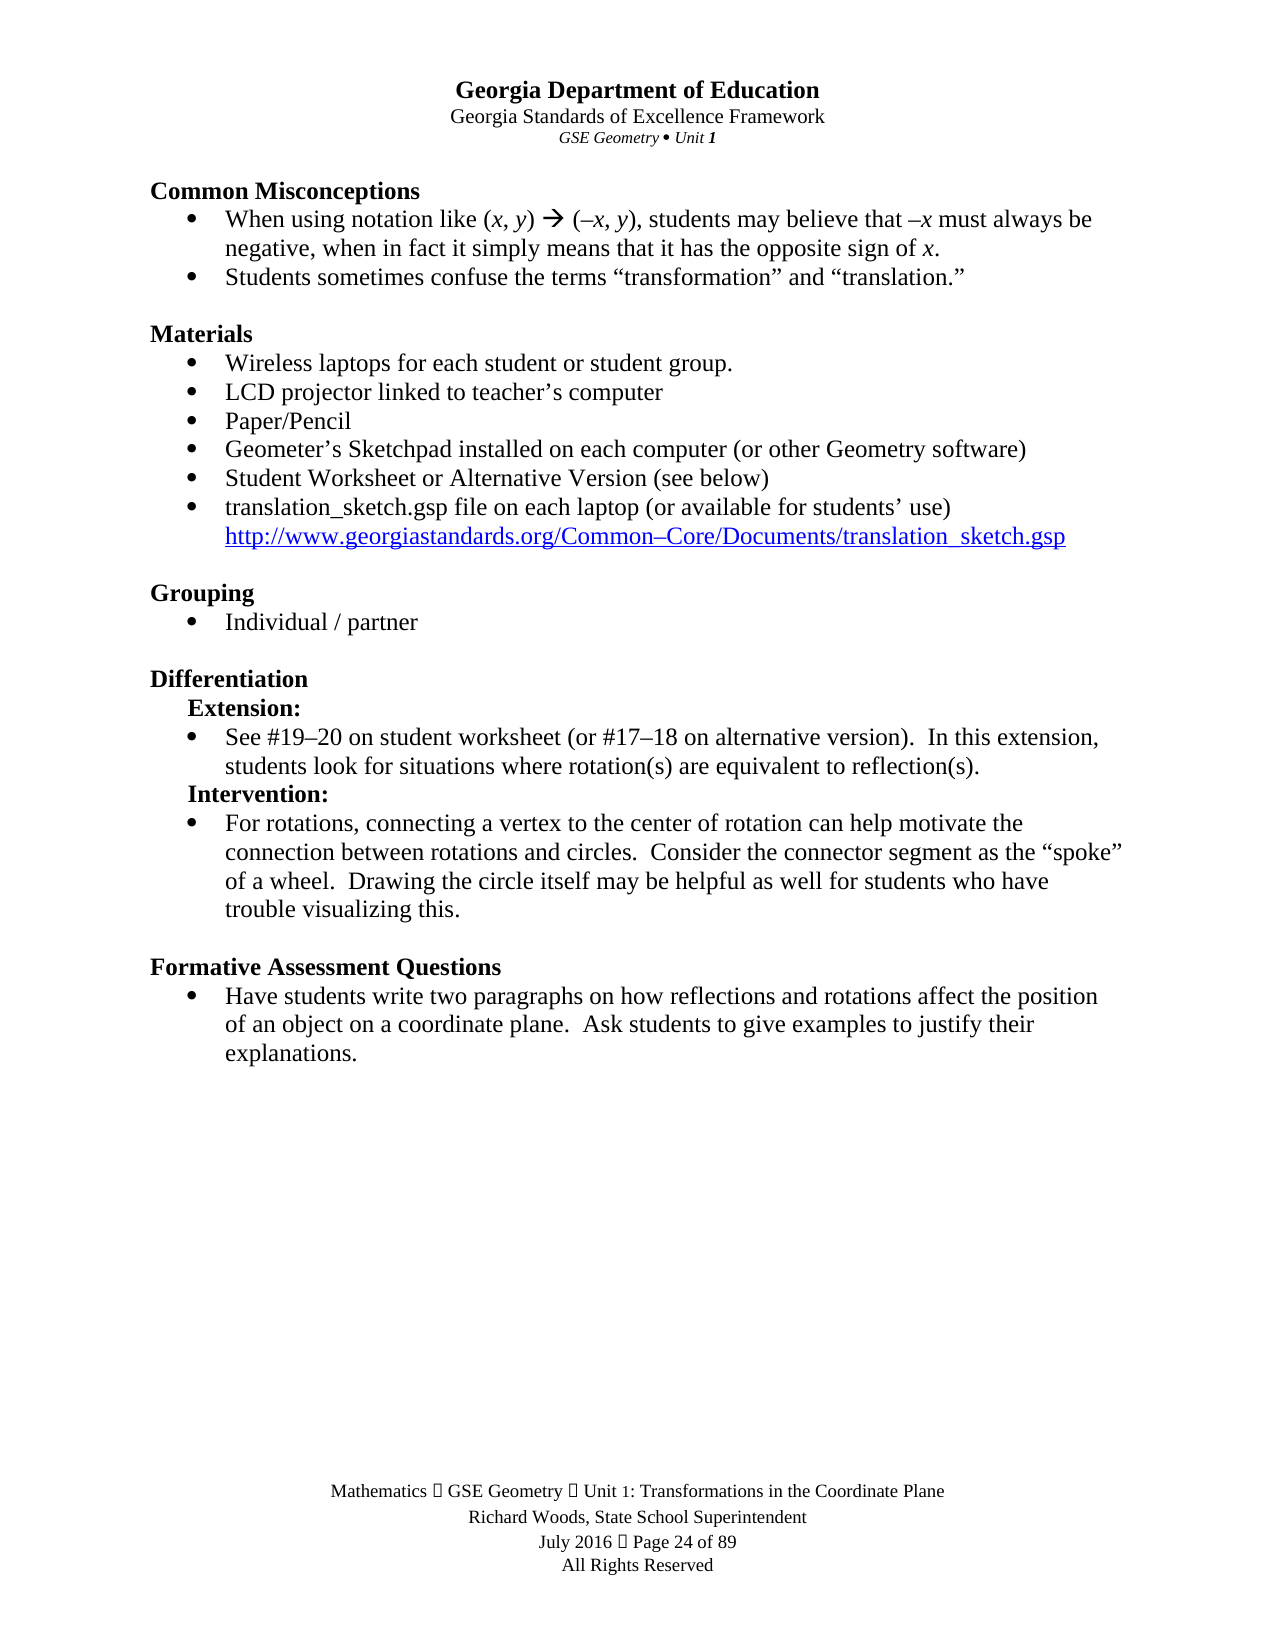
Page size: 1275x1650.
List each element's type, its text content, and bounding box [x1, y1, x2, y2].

list Individual / partner [187, 607, 1125, 636]
list translation_sketch.gsp file on each laptop (or available for students’ use) http://www.georgiastandards.org/Common–Core/Documents/translation_sketch.gsp [187, 492, 1125, 549]
list Have students write two paragraphs on how reflections and rotations affect the position of an object on a coordinate plane. Ask students to give examples to justify their explanations. [187, 981, 1125, 1067]
text Differentiation [150, 664, 1125, 693]
list When using notation like (x, y) (–x, y), students may believe that –x must always be negative, when in fact it simply means that it has the opposite sign of x. [187, 204, 1125, 262]
list Wireless laptops for each student or student group. [187, 348, 1125, 377]
list For rotations, connecting a vertex to the center of rotation can help motivate the connection between rotations and circles. Consider the connector segment as the “spoke” of a wheel. Drawing the circle itself may be helpful as well for students who have trouble visualizing this. [187, 808, 1125, 923]
text Formative Assessment Questions [150, 952, 1125, 981]
list Paper/Pencil [187, 406, 1125, 434]
text Intervention: [150, 779, 1125, 808]
text Materials [150, 319, 1125, 348]
list Students sometimes confuse the terms “transformation” and “translation.” [187, 262, 1125, 291]
list See #19–20 on student worksheet (or #17–18 on alternative version). In this extension, students look for situations where rotation(s) are equivalent to reflection(s). [187, 722, 1125, 779]
list Student Worksheet or Alternative Version (see below) [187, 463, 1125, 492]
list LCD projector linked to teacher’s computer [187, 377, 1125, 406]
text Extension: [150, 693, 1125, 722]
text Common Misconceptions [150, 176, 1125, 204]
list Geometer’s Sketchpad installed on each computer (or other Geometry software) [187, 434, 1125, 463]
text Grouping [150, 578, 1125, 607]
